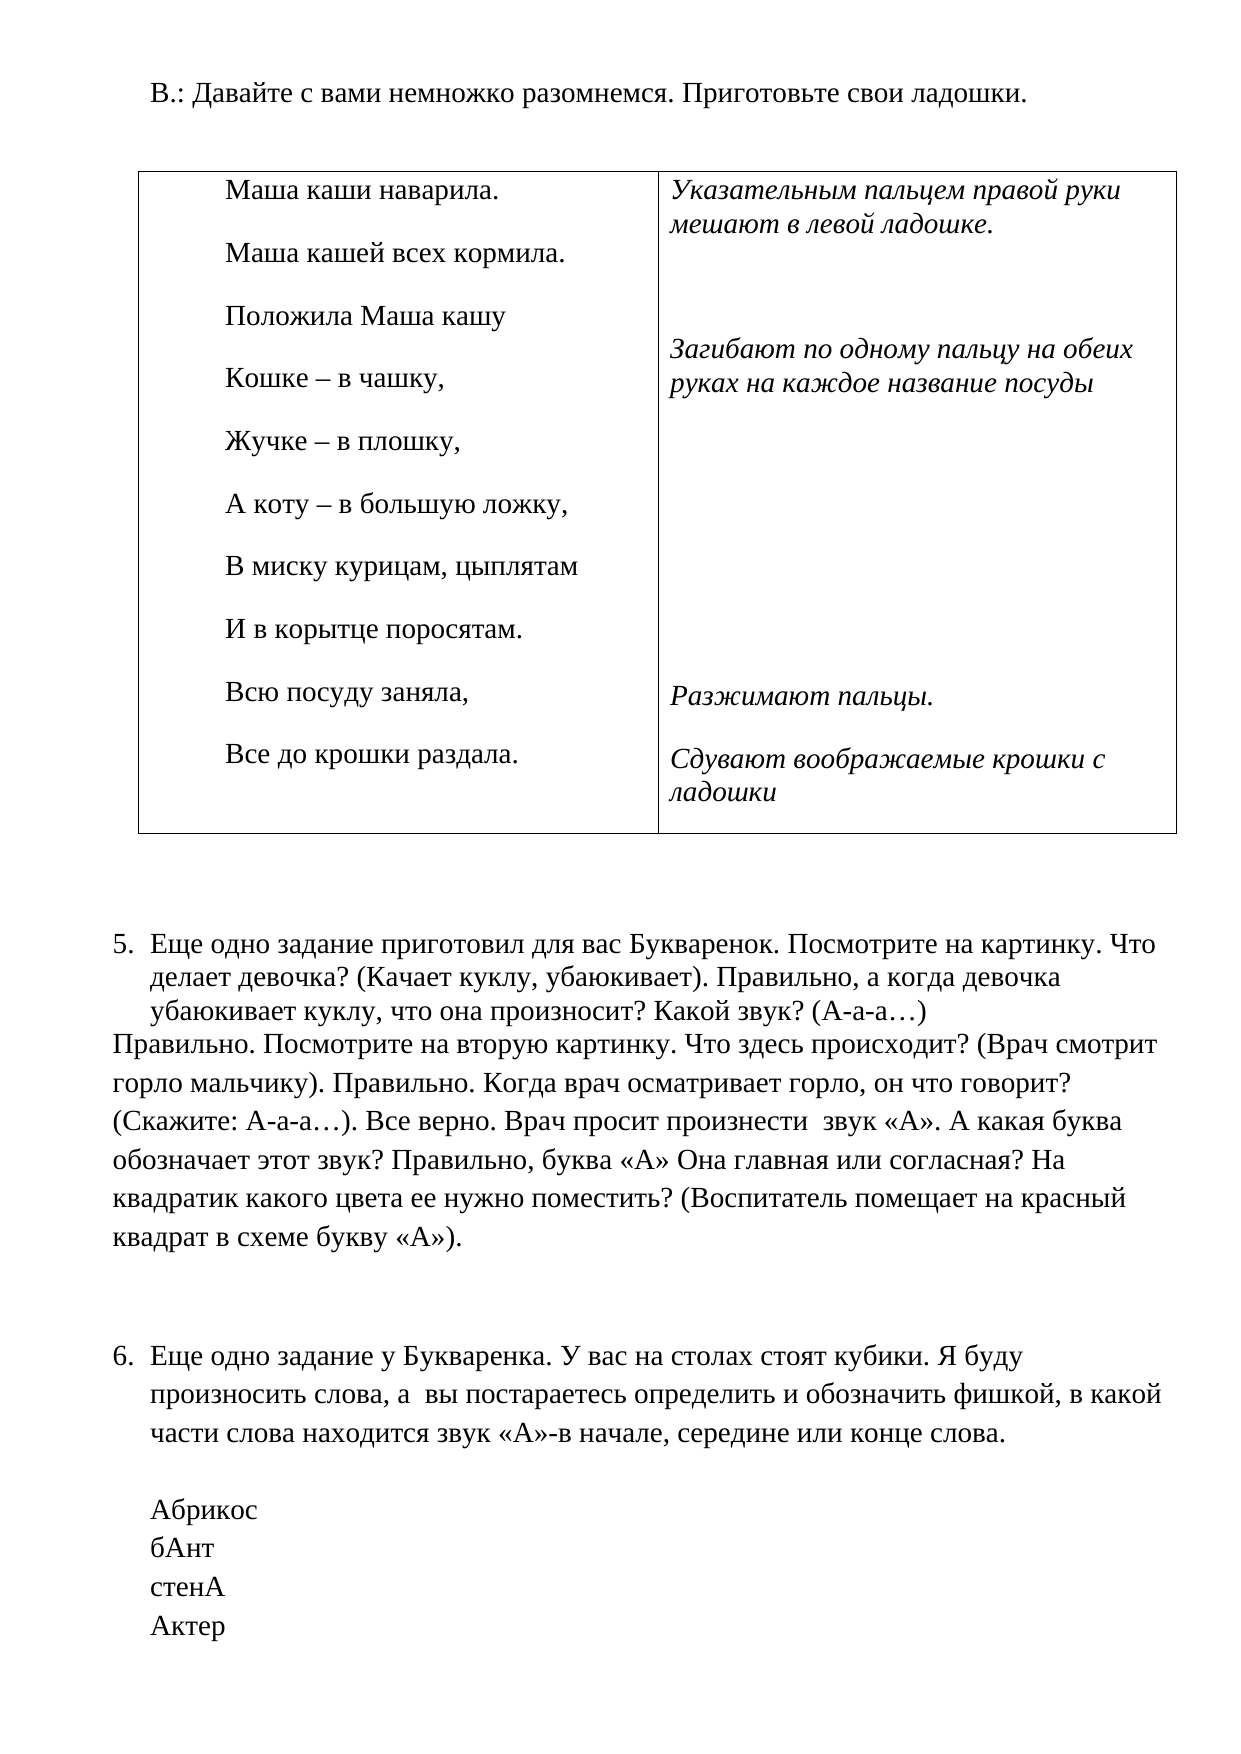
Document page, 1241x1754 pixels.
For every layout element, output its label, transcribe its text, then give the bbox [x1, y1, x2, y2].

text В.: Давайте с вами немножко разомнемся. Приготовьте свои ладошки. [150, 75, 1165, 108]
list бАнт [150, 1531, 1165, 1564]
list Актер [150, 1608, 1165, 1641]
list стенА [150, 1569, 1165, 1603]
text Правильно. Посмотрите на вторую картинку. Что здесь происходит? (Врач смотрит горло мальчику). Правильно. Когда врач осматривает горло, он что говорит? (Скажите: А-а-а…). Все верно. Врач просит произнести звук «А». А какая буква обозначает этот звук? Правильно, буква «А» Она главная или согласная? На квадратик какого цвета ее нужно поместить? (Воспитатель помещает на красный квадрат в схеме букву «А»). [112, 1026, 1165, 1253]
table_header Маша каши наварила. Маша кашей всех кормила. Положила Маша кашу Кошке – в чашку, Жучке – в плошку, А коту – в большую ложку, В миску курицам, цыплятам И в корытце поросятам. Всю посуду заняла, Все до крошки раздала. [139, 172, 658, 833]
list Еще одно задание приготовил для вас Букваренок. Посмотрите на картинку. Что делает девочка? (Качает куклу, убаюкивает). Правильно, а когда девочка убаюкивает куклу, что она произносит? Какой звук? (А-а-а…) [112, 926, 1165, 1026]
list Еще одно задание у Букваренка. У вас на столах стоят кубики. Я буду произносить слова, а вы постараетесь определить и обозначить фишкой, в какой части слова находится звук «А»-в начале, середине или конце слова. [112, 1338, 1165, 1448]
list Абрикос [150, 1492, 1165, 1526]
table_header Указательным пальцем правой руки мешают в левой ладошке. Загибают по одному пальцу на обеих руках на каждое название посуды Разжимают пальцы. Сдувают воображаемые крошки с ладошки [659, 172, 1176, 833]
